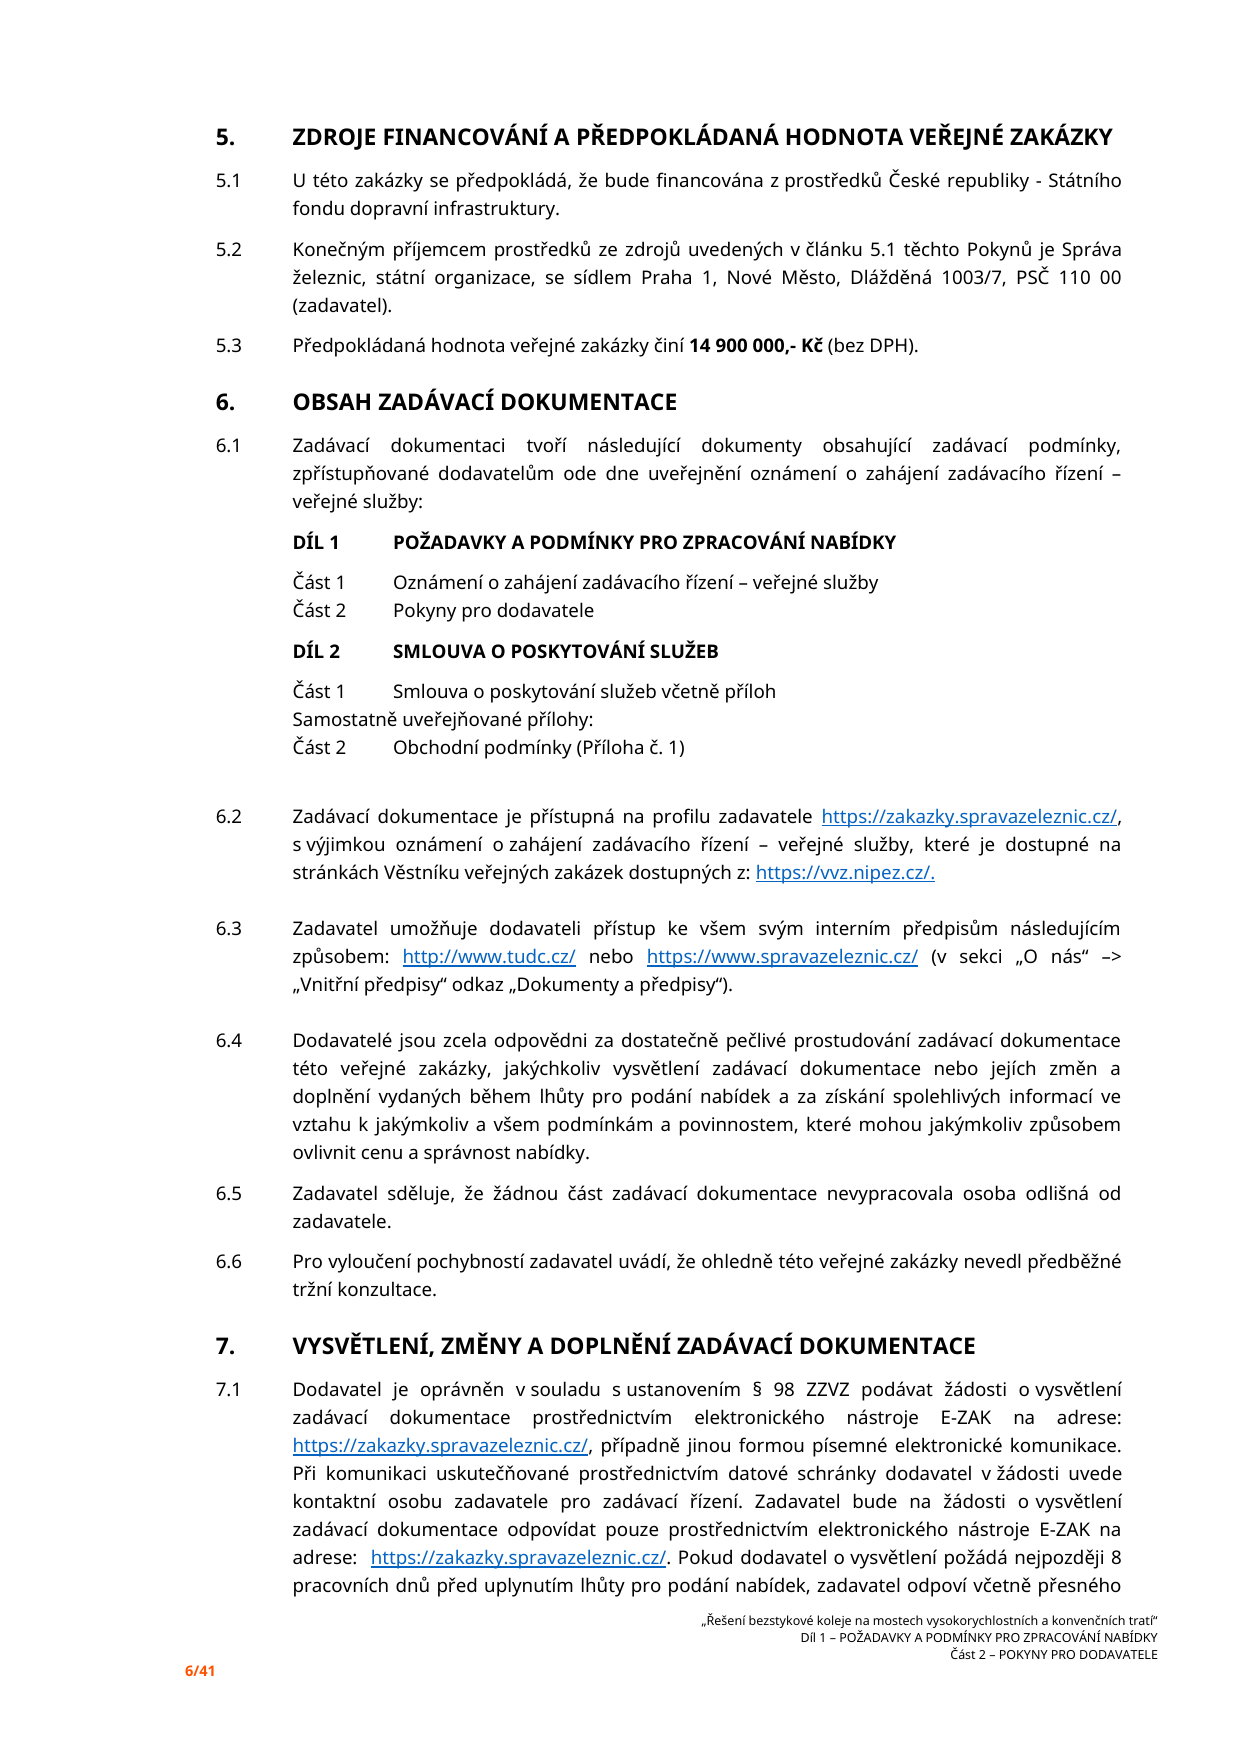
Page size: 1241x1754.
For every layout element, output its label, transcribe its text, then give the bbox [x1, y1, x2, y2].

text Zadavatel sděluje, že žádnou část zadávací dokumentace nevypracovala osoba odlišná od zadavatele. [216, 1180, 1122, 1233]
text Dodavatelé jsou zcela odpovědni za dostatečně pečlivé prostudování zadávací dokumentace této veřejné zakázky, jakýchkoliv vysvětlení zadávací dokumentace nebo jejích změn a doplnění vydaných během lhůty pro podání nabídek a za získání spolehlivých informací ve vztahu k jakýmkoliv a všem podmínkám a povinnostem, které mohou jakýmkoliv způsobem ovlivnit cenu a správnost nabídky. [216, 1027, 1122, 1165]
text Část 2 Obchodní podmínky (Příloha č. 1) [292, 735, 1122, 760]
text Část 1 Smlouva o poskytování služeb včetně příloh [292, 679, 1122, 704]
text VYSVĚTLENÍ, ZMĚNY a DOPLNĚNÍ ZADÁVACÍ DOKUMENTACE [216, 1329, 1122, 1361]
text Konečným příjemcem prostředků ze zdrojů uvedených v článku 5.1 těchto Pokynů je Správa železnic, státní organizace, se sídlem Praha 1, Nové Město, Dlážděná 1003/7, PSČ 110 00 (zadavatel). [216, 236, 1122, 318]
list Samostatně uveřejňované přílohy: [292, 707, 1122, 732]
text OBSAH ZADÁVACÍ DOKUMENTACE [216, 386, 1122, 417]
text Předpokládaná hodnota veřejné zakázky činí 14 900 000,- Kč (bez DPH). [216, 333, 1122, 358]
text DÍL 1 POŽADAVKY A PODMÍNKY PRO ZPRACOVÁNÍ NABÍDKY [292, 529, 1122, 554]
text Část 2 Pokyny pro dodavatele [292, 598, 1122, 623]
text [216, 1376, 1122, 1598]
text Zadavatel umožňuje dodavateli přístup ke všem svým interním předpisům následujícím způsobem: http://www.tudc.cz/ nebo https://www.spravazeleznic.cz/ (v sekci „O nás“ –> „Vnitřní předpisy“ odkaz „Dokumenty a předpisy“). [216, 915, 1122, 997]
text DÍL 2 SMLOUVA O POSKYTOVÁNÍ SLUŽEB [292, 638, 1122, 664]
text ZDROJE FINANCOVÁNÍ a PŘEDPOKLÁDANÁ HODNOTA VEŘEJNÉ ZAKÁZKY [216, 121, 1122, 152]
text Pro vyloučení pochybností zadavatel uvádí, že ohledně této veřejné zakázky nevedl předběžné tržní konzultace. [216, 1248, 1122, 1302]
text Zadávací dokumentace je přístupná na profilu zadavatele https://zakazky.spravazeleznic.cz/, s výjimkou oznámení o zahájení zadávacího řízení – veřejné služby, které je dostupné na stránkách Věstníku veřejných zakázek dostupných z: https://vvz.nipez.cz/. [216, 803, 1122, 885]
text U této zakázky se předpokládá, že bude financována z prostředků České republiky - Státního fondu dopravní infrastruktury. [216, 167, 1122, 221]
text Část 1 Oznámení o zahájení zadávacího řízení – veřejné služby [292, 569, 1122, 595]
text Zadávací dokumentaci tvoří následující dokumenty obsahující zadávací podmínky, zpřístupňované dodavatelům ode dne uveřejnění oznámení o zahájení zadávacího řízení – veřejné služby: [216, 432, 1122, 514]
